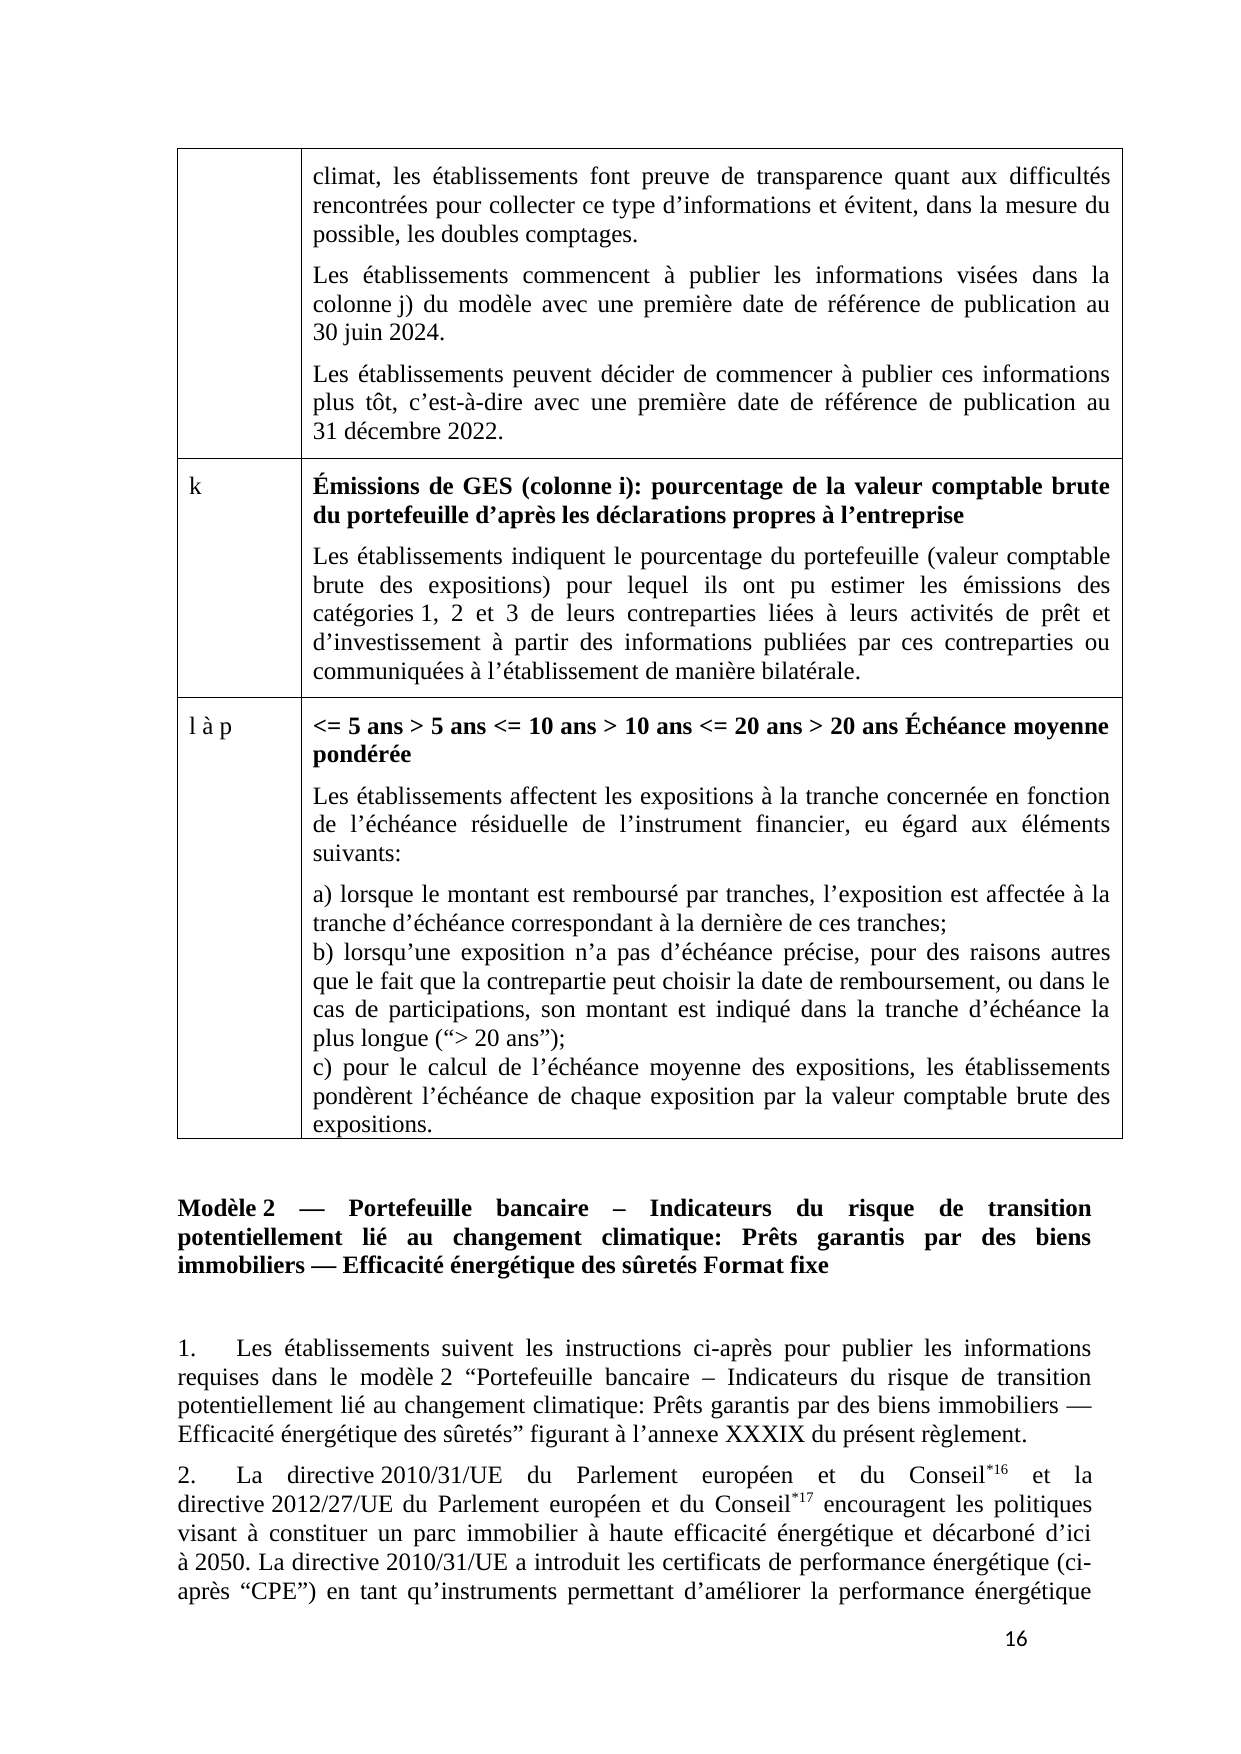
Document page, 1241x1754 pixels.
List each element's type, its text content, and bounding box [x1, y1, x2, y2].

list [177, 1461, 1092, 1605]
table_cell k [178, 459, 301, 697]
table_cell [302, 149, 1122, 457]
table_cell Émissions de GES (colonne i): pourcentage de la valeur comptable brute du portefeuille d’après les déclarations propres à l’entreprise Les établissements indiquent le pourcentage du portefeuille (valeur comptable brute des expositions) pour lequel ils ont pu estimer les émissions des catégories 1, 2 et 3 de leurs contreparties liées à leurs activités de prêt et d’investissement à partir des informations publiées par ces contreparties ou communiquées à l’établissement de manière bilatérale. [302, 459, 1122, 697]
text Modèle 2 — Portefeuille bancaire – Indicateurs du risque de transition potentiellement lié au changement climatique: Prêts garantis par des biens immobiliers — Efficacité énergétique des sûretés Format fixe [177, 1193, 1092, 1279]
list Les établissements suivent les instructions ci-après pour publier les informations requises dans le modèle 2 “Portefeuille bancaire – Indicateurs du risque de transition potentiellement lié au changement climatique: Prêts garantis par des biens immobiliers — Efficacité énergétique des sûretés” figurant à l’annexe XXXIX du présent règlement. [177, 1333, 1092, 1448]
table_cell <= 5 ans > 5 ans <= 10 ans > 10 ans <= 20 ans > 20 ans Échéance moyenne pondérée Les établissements affectent les expositions à la tranche concernée en fonction de l’échéance résiduelle de l’instrument financier, eu égard aux éléments suivants: a) lorsque le montant est remboursé par tranches, l’exposition est affectée à la tranche d’échéance correspondant à la dernière de ces tranches; b) lorsqu’une exposition n’a pas d’échéance précise, pour des raisons autres que le fait que la contrepartie peut choisir la date de remboursement, ou dans le cas de participations, son montant est indiqué dans la tranche d’échéance la plus longue (“> 20 ans”); c) pour le calcul de l’échéance moyenne des expositions, les établissements pondèrent l’échéance de chaque exposition par la valeur comptable brute des expositions. [302, 698, 1122, 1138]
table_cell l à p [178, 698, 301, 1138]
table_cell j [178, 149, 301, 457]
